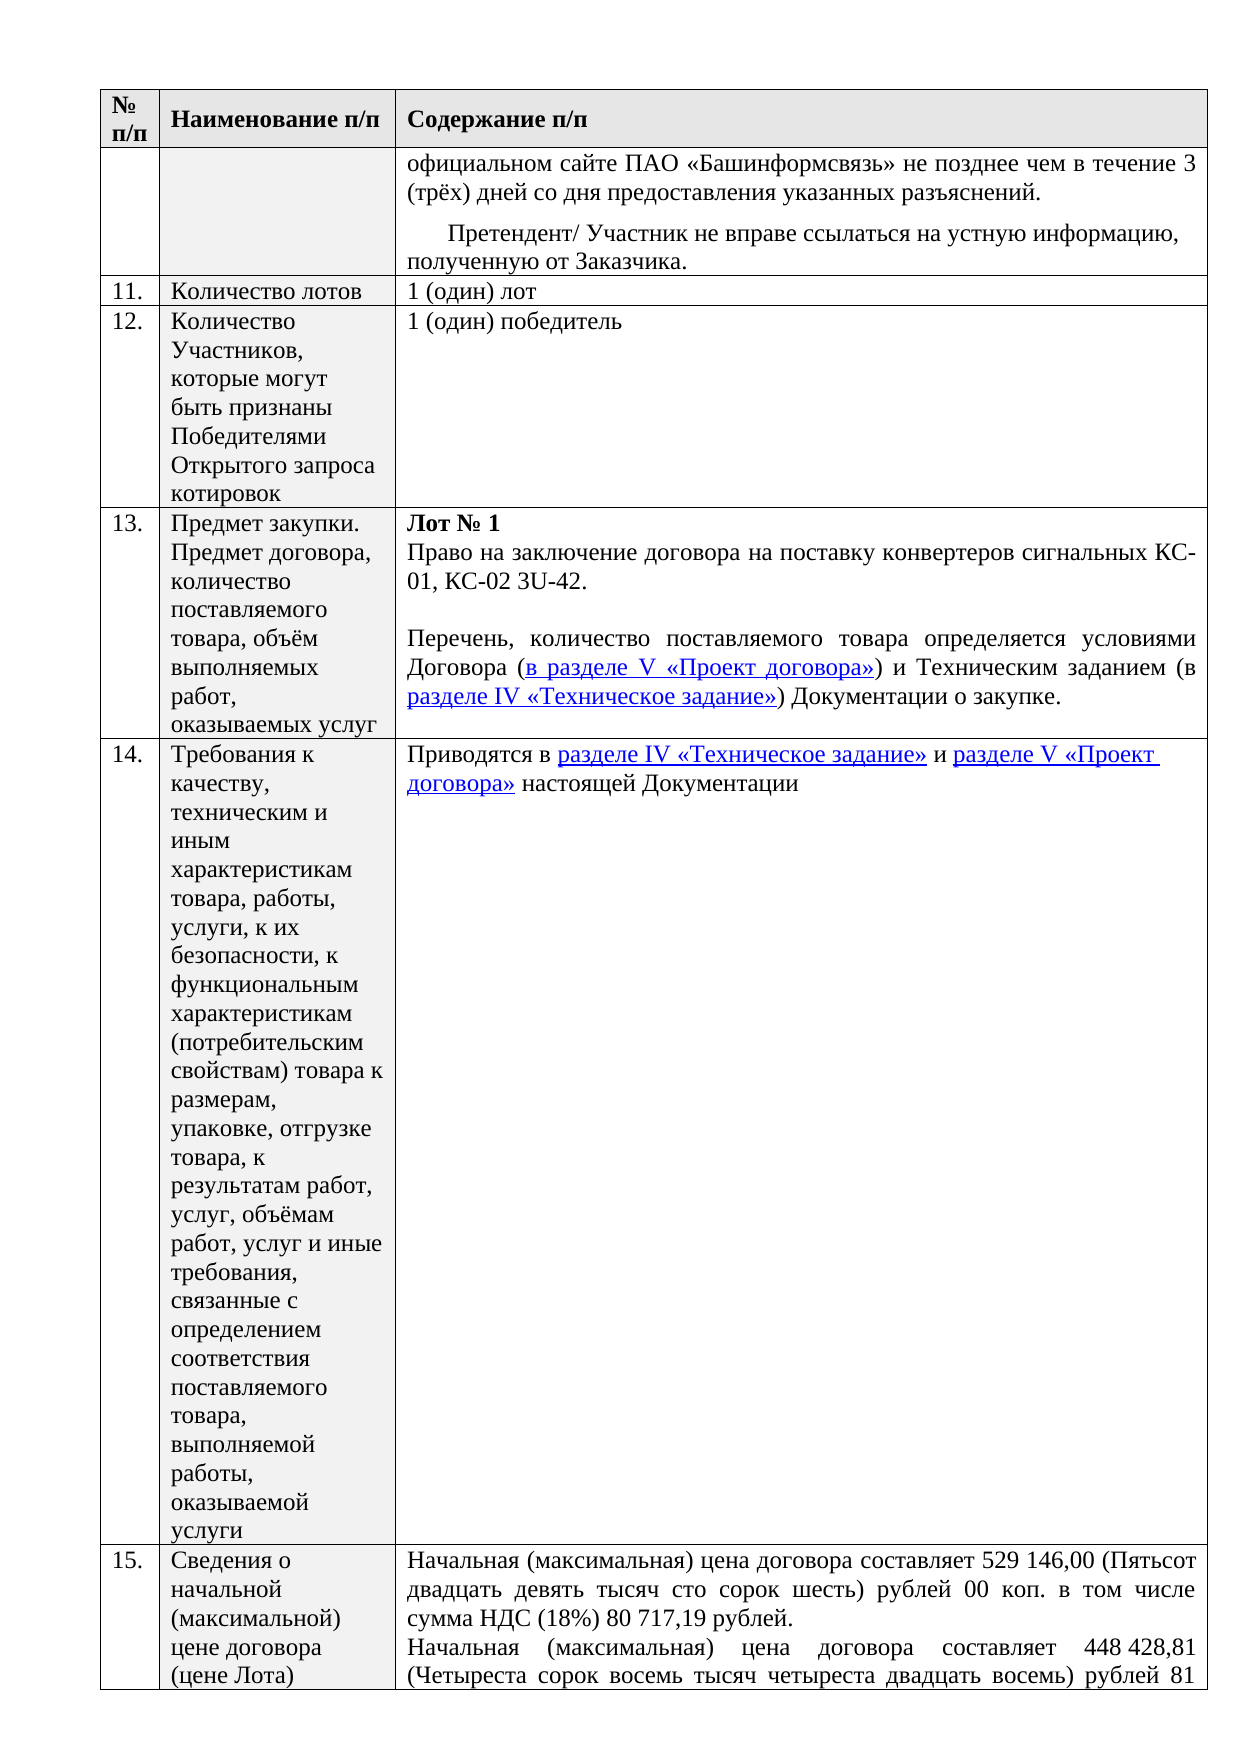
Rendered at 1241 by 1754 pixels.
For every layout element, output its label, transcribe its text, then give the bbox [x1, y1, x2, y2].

table_header Наименование п/п [160, 90, 395, 147]
table_cell Количество лотов [160, 276, 395, 305]
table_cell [396, 148, 1207, 275]
table_cell Предмет закупки. Предмет договора, количество поставляемого товара, объём выполняемых работ, оказываемых услуг [160, 508, 395, 738]
table_header Содержание п/п [396, 90, 1207, 147]
table_cell [101, 148, 159, 275]
table_cell [101, 508, 159, 738]
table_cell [396, 1545, 1207, 1689]
table_cell [101, 1545, 159, 1689]
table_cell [160, 148, 395, 275]
table_cell Количество Участников, которые могут быть признаны Победителями Открытого запроса котировок [160, 306, 395, 507]
table_header № п/п [101, 90, 159, 147]
table_cell [101, 276, 159, 305]
table_cell 1 (один) победитель [396, 306, 1207, 507]
table_cell [101, 306, 159, 507]
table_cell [160, 1545, 395, 1689]
table_cell 1 (один) лот [396, 276, 1207, 305]
table_cell Требования к качеству, техническим и иным характеристикам товара, работы, услуги, к их безопасности, к функциональным характеристикам (потребительским свойствам) товара к размерам, упаковке, отгрузке товара, к результатам работ, услуг, объёмам работ, услуг и иные требования, связанные с определением соответствия поставляемого товара, выполняемой работы, оказываемой услуги [160, 739, 395, 1544]
table_cell [101, 739, 159, 1544]
table_cell Лот № 1 Право на заключение договора на поставку конвертеров сигнальных КС-01, КС-02 3U-42. Перечень, количество поставляемого товара определяется условиями Договора (в разделе V «Проект договора») и Техническим заданием (в разделе IV «Техническое задание») Документации о закупке. [396, 508, 1207, 738]
table_cell Приводятся в разделе IV «Техническое задание» и разделе V «Проект договора» настоящей Документации [396, 739, 1207, 1544]
